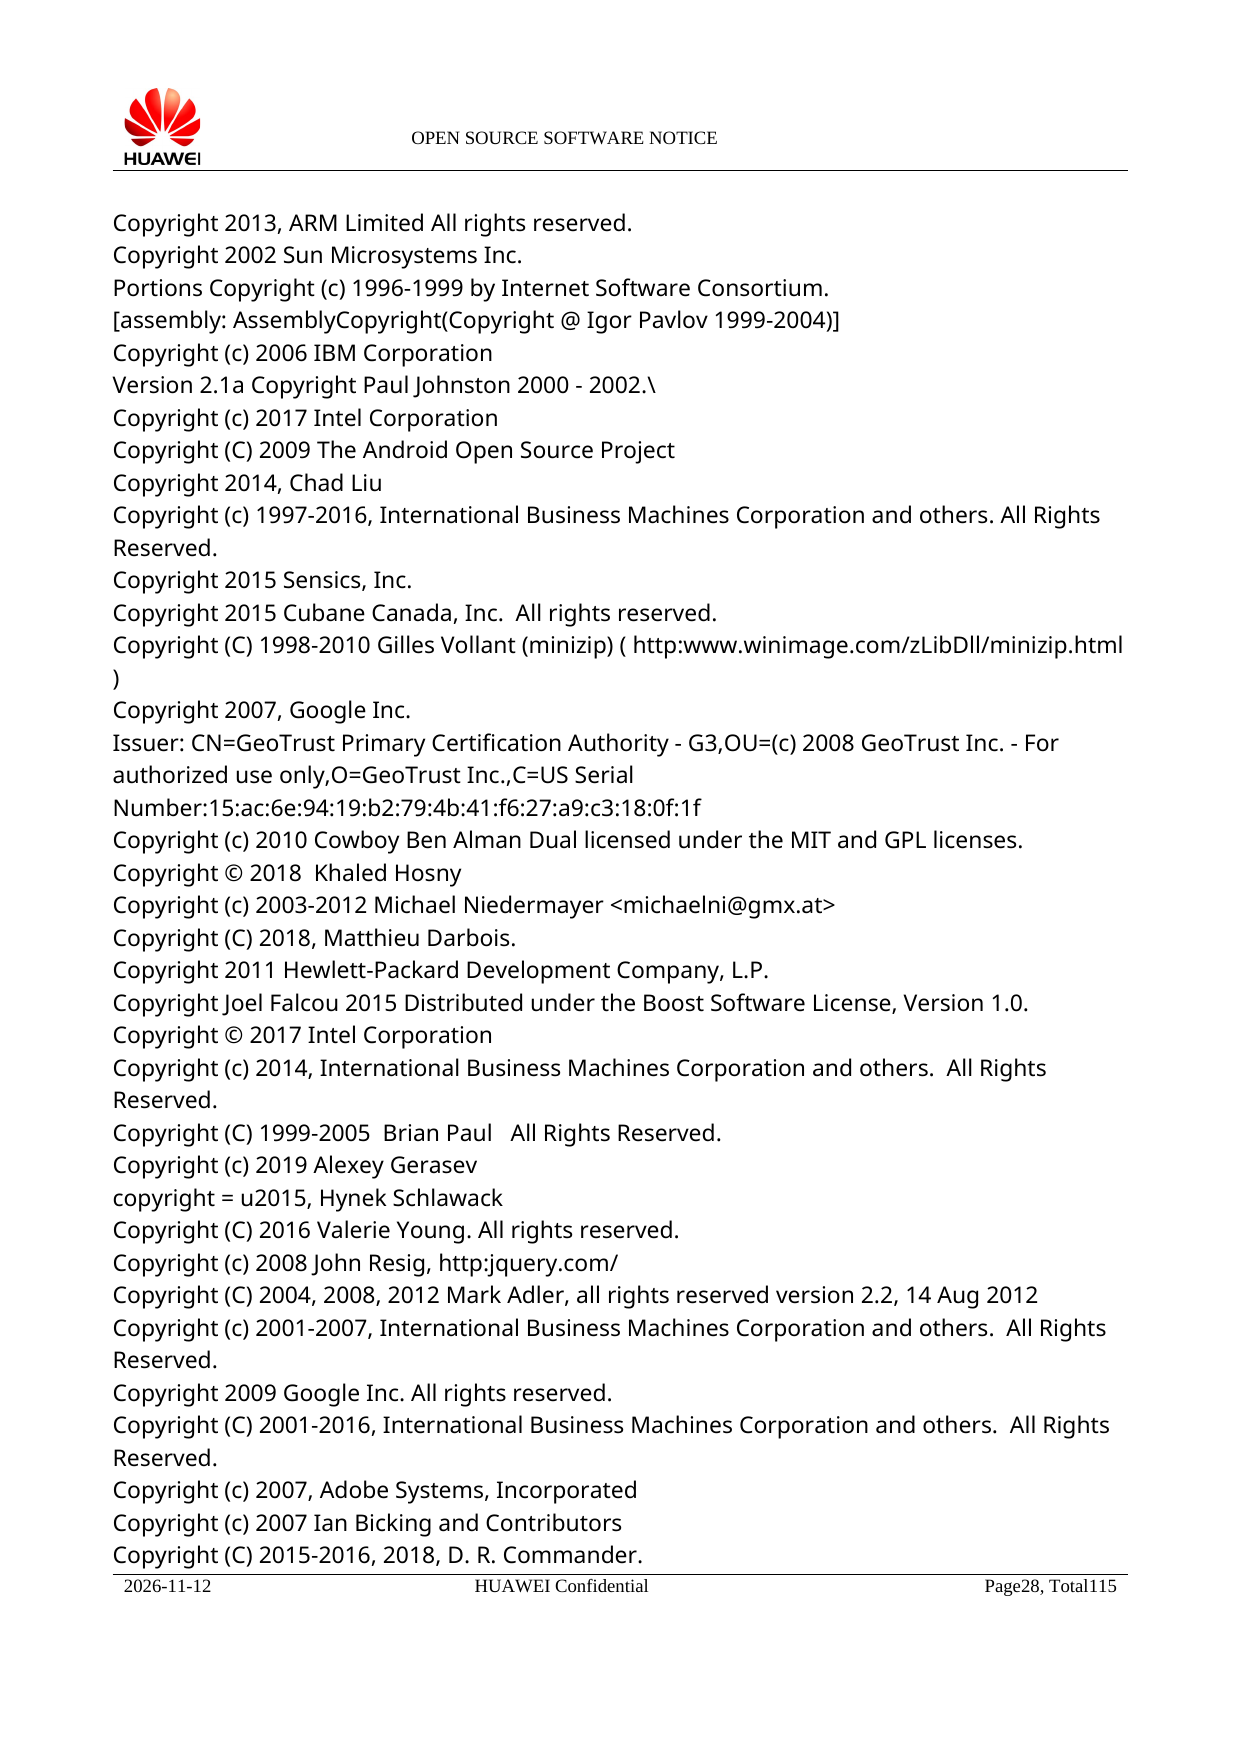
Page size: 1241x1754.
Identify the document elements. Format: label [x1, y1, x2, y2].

picture [124, 88, 201, 165]
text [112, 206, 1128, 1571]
